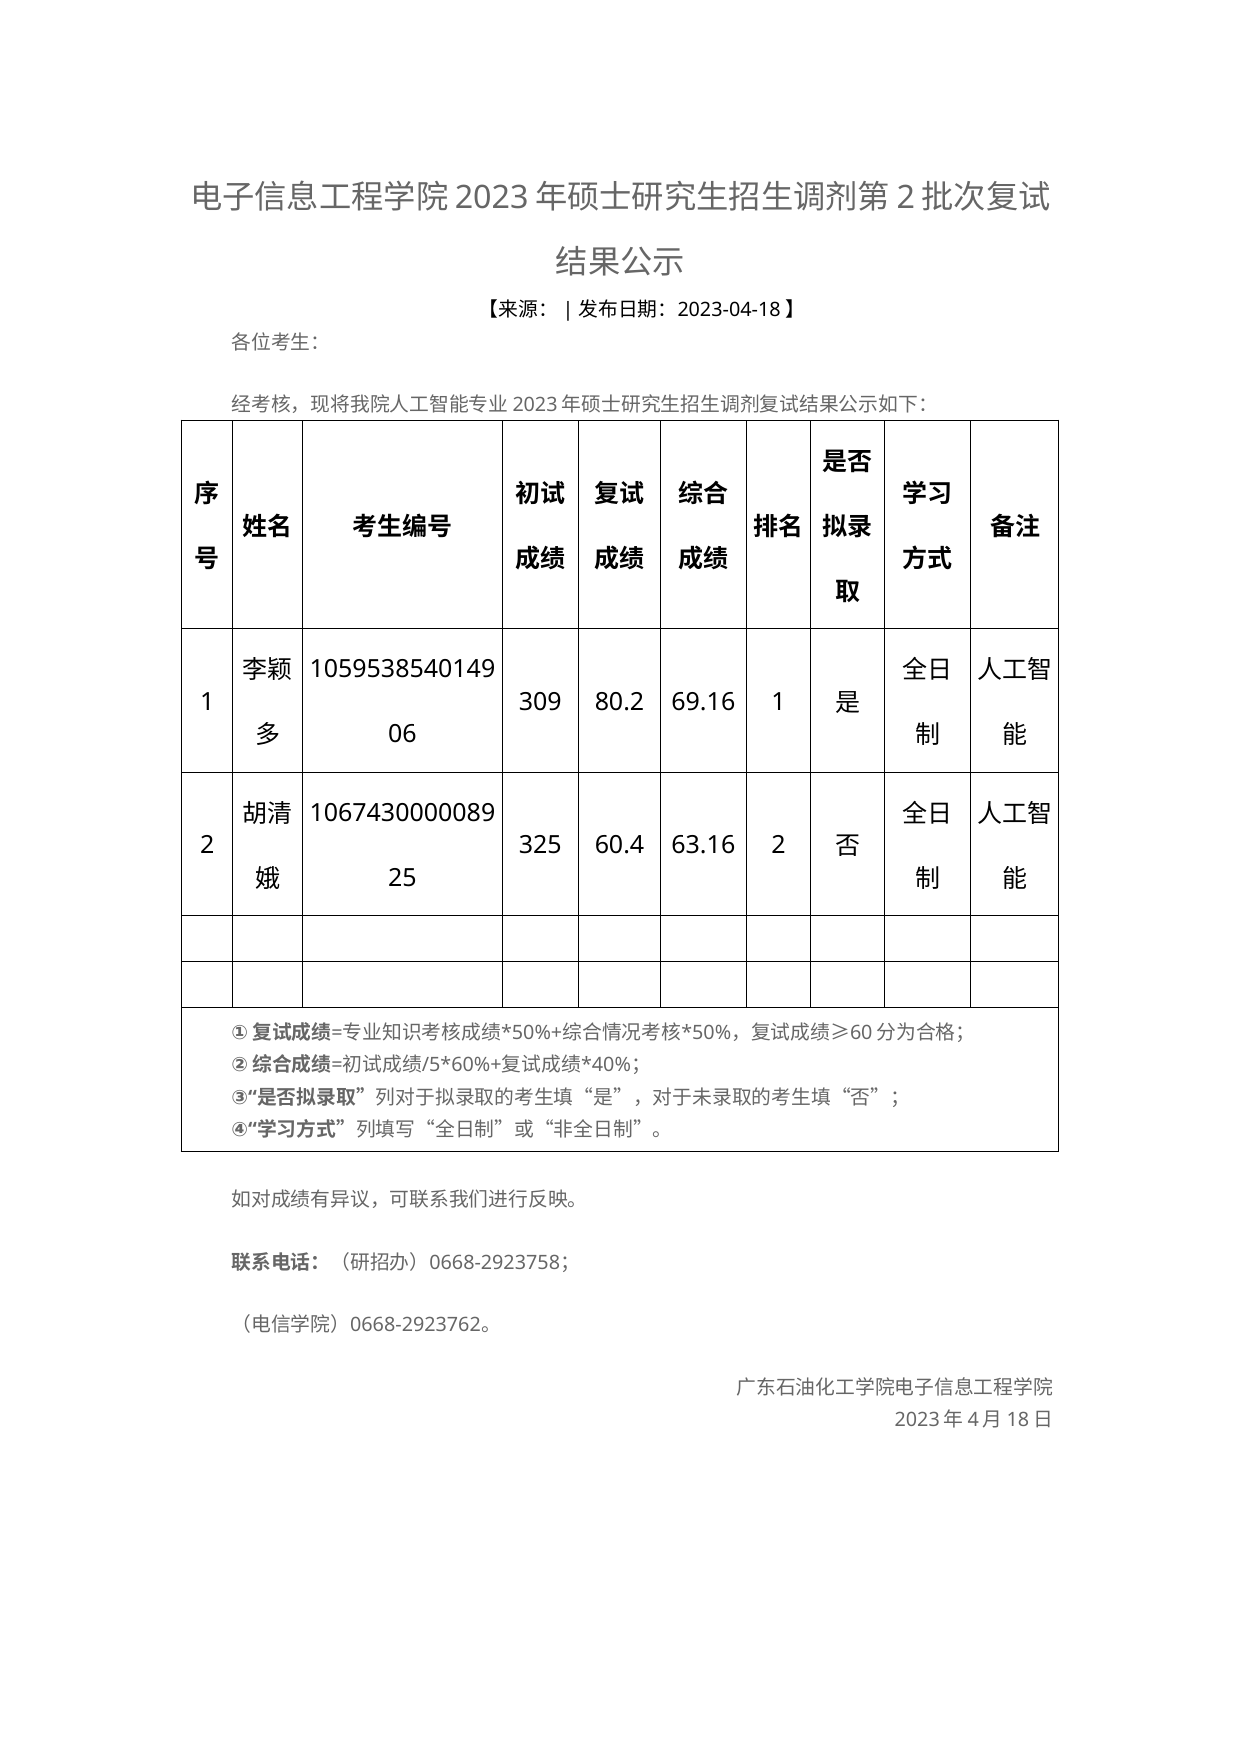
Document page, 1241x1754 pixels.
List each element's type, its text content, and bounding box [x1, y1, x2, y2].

table_cell 否 [811, 773, 884, 915]
table_header 初试成绩 [503, 421, 578, 628]
table_header 是否拟录取 [811, 421, 884, 628]
table_cell 63.16 [661, 773, 746, 915]
table_cell 1 [747, 629, 810, 772]
table_cell [233, 962, 302, 1007]
text 各位考生： [187, 324, 1053, 357]
table_cell [885, 962, 970, 1007]
text 如对成绩有异议，可联系我们进行反映。 [187, 1182, 1053, 1214]
table_cell 309 [503, 629, 578, 772]
table_cell [303, 916, 502, 961]
table_cell [661, 916, 746, 961]
table_cell 胡清娥 [233, 773, 302, 915]
table_cell 325 [503, 773, 578, 915]
table_header 姓名 [233, 421, 302, 628]
text 经考核，现将我院人工智能专业2023年硕士研究生招生调剂复试结果公示如下： [187, 387, 1053, 419]
table_cell [747, 962, 810, 1007]
table_cell [885, 916, 970, 961]
text （电信学院）0668-2923762。 [187, 1307, 1053, 1339]
table_header 排名 [747, 421, 810, 628]
table_cell 2 [182, 773, 232, 915]
table_cell [503, 962, 578, 1007]
table_header 复试成绩 [579, 421, 660, 628]
table_cell 60.4 [579, 773, 660, 915]
table_cell [303, 962, 502, 1007]
subtitle 电子信息工程学院2023年硕士研究生招生调剂第2批次复试结果公示 [187, 162, 1053, 292]
table_cell [661, 962, 746, 1007]
table_cell 人工智能 [971, 629, 1058, 772]
table_cell [182, 962, 232, 1007]
table_cell [503, 916, 578, 961]
table_cell 全日制 [885, 773, 970, 915]
table_header 综合成绩 [661, 421, 746, 628]
table_cell ①复试成绩=专业知识考核成绩*50%+综合情况考核*50%，复试成绩≥60分为合格； ②综合成绩=初试成绩/5*60%+复试成绩*40%； ③“是否拟录取”列对于拟录取的考生填“是”，对于未录取的考生填“否”； ④“学习方式”列填写“全日制”或“非全日制”。 [182, 1008, 1058, 1151]
table_cell [971, 916, 1058, 961]
text 广东石油化工学院电子信息工程学院 [187, 1369, 1053, 1402]
table_header 学习方式 [885, 421, 970, 628]
table_cell 李颖多 [233, 629, 302, 772]
table_cell 80.2 [579, 629, 660, 772]
table_cell [182, 916, 232, 961]
text 2023年4月18日 [187, 1402, 1053, 1434]
table_cell [233, 916, 302, 961]
text 【来源： | 发布日期：2023-04-18 】 [187, 292, 1053, 324]
table_cell [747, 916, 810, 961]
table_header 备注 [971, 421, 1058, 628]
table_cell 全日制 [885, 629, 970, 772]
table_header 序号 [182, 421, 232, 628]
table_cell [811, 962, 884, 1007]
text 联系电话：（研招办）0668-2923758； [187, 1244, 1053, 1277]
table_header 考生编号 [303, 421, 502, 628]
table_cell 105953854014906 [303, 629, 502, 772]
table_cell [579, 962, 660, 1007]
table_cell 人工智能 [971, 773, 1058, 915]
table_cell 是 [811, 629, 884, 772]
table_cell [971, 962, 1058, 1007]
table_cell 69.16 [661, 629, 746, 772]
table_cell [579, 916, 660, 961]
table_cell [811, 916, 884, 961]
table_cell 106743000008925 [303, 773, 502, 915]
table_cell 1 [182, 629, 232, 772]
table_cell 2 [747, 773, 810, 915]
